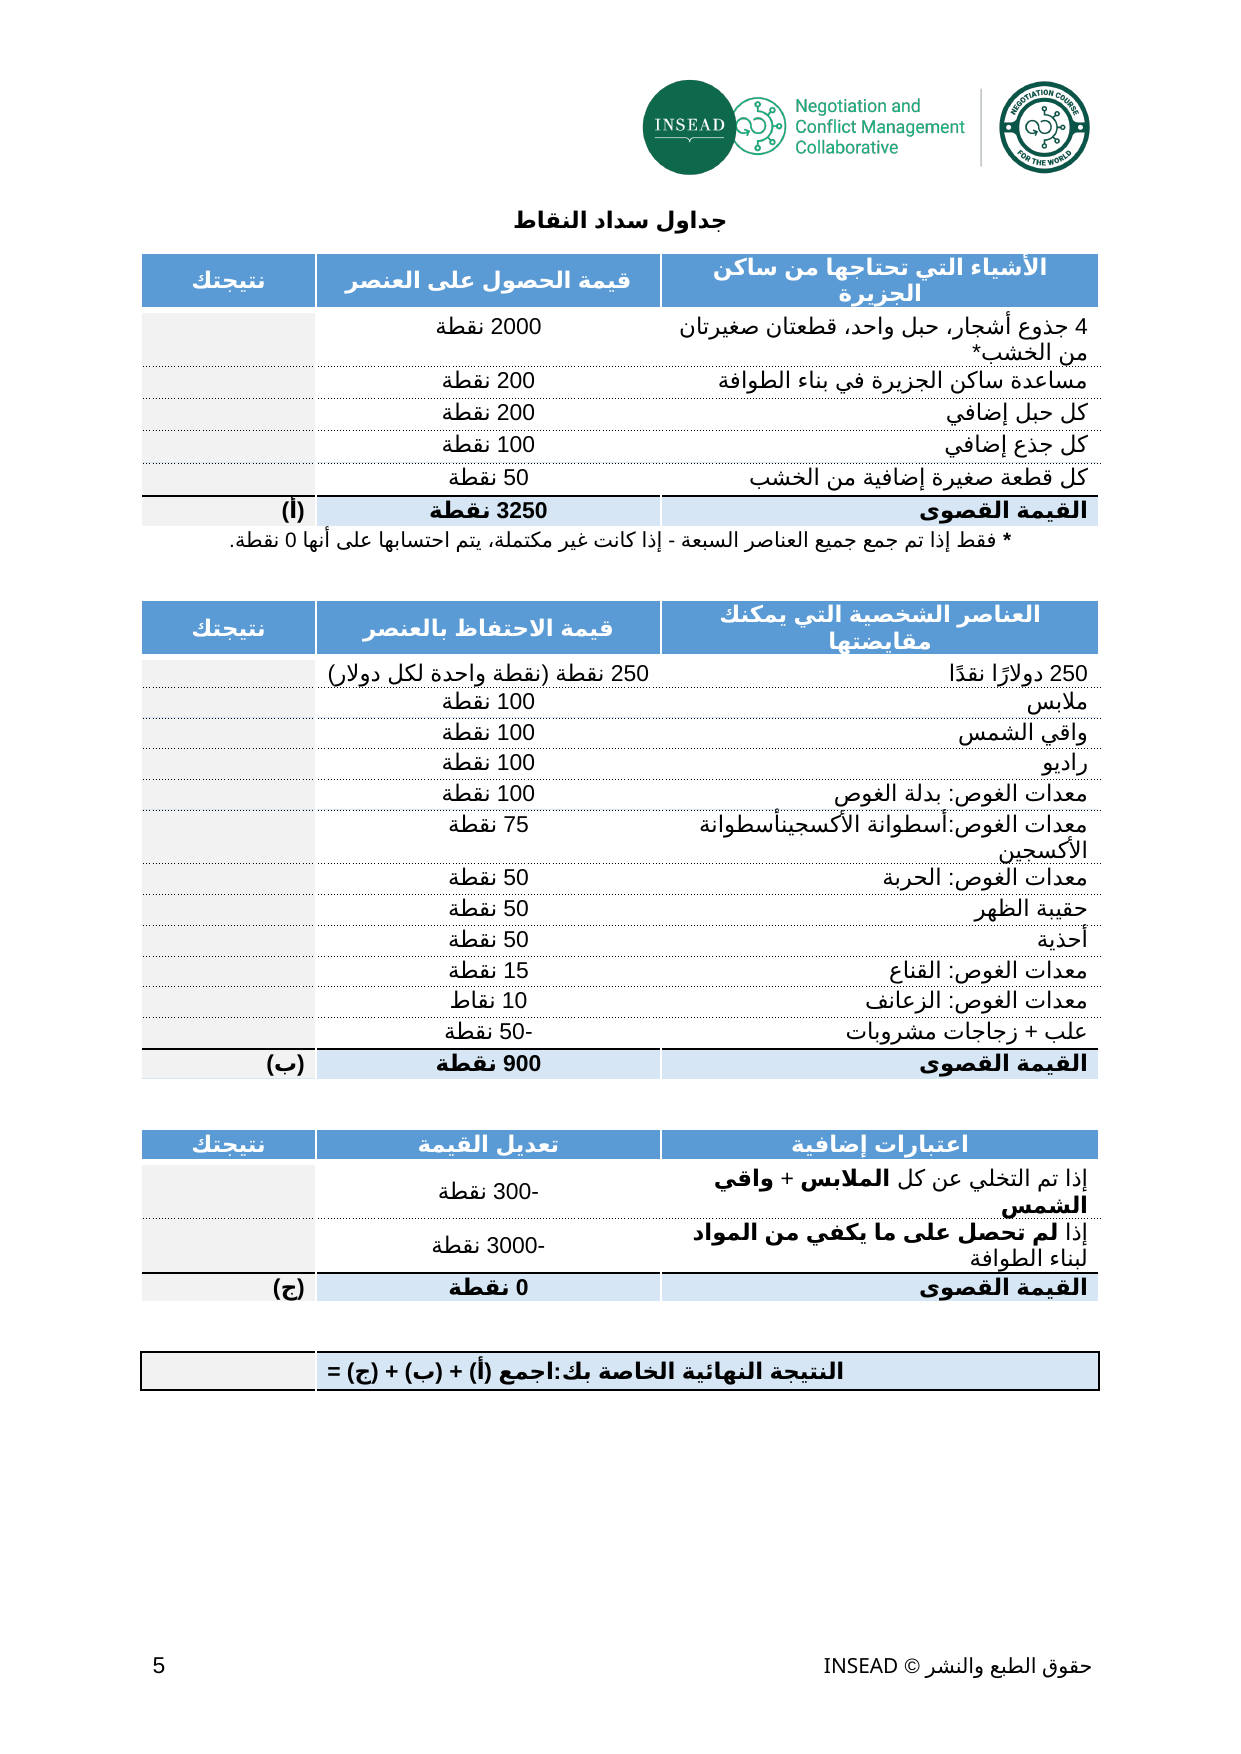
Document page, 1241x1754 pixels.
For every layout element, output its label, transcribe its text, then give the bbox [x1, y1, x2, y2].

table_cell القيمة القصوى [662, 497, 1098, 526]
table_header الأشياء التي تحتاجها من ساكن الجزيرة [662, 254, 1098, 307]
table_cell [142, 1165, 315, 1218]
table_cell 900 نقطة [317, 1050, 660, 1078]
table_cell [142, 1017, 315, 1048]
table_cell 3250 نقطة [317, 497, 660, 526]
picture [639, 73, 1093, 181]
table_cell [142, 779, 315, 809]
table_cell واقي الشمس [662, 718, 1098, 748]
table_cell 4 جذوع أشجار، حبل واحد، قطعتان صغيرتان من الخشب* [662, 313, 1098, 366]
table_cell 50 نقطة [317, 463, 660, 495]
table_cell مساعدة ساكن الجزيرة في بناء الطوافة [662, 366, 1098, 398]
table_cell إذا لم تحصل على ما يكفي من المواد لبناء الطوافة [662, 1218, 1098, 1272]
table_cell معدات الغوص:أسطوانة الأكسجينأسطوانة الأكسجين [662, 810, 1098, 863]
table_cell [142, 398, 315, 430]
table_cell إذا تم التخلي عن كل الملابس + واقي الشمس [662, 1165, 1098, 1218]
table_cell ملابس [662, 687, 1098, 717]
table_cell (أ) [142, 497, 315, 526]
table_cell 250 دولارًا نقدًا [662, 660, 1098, 687]
table_cell [142, 748, 315, 779]
table_header العناصر الشخصية التي يمكنك مقايضتها [662, 601, 1098, 654]
table_cell علب + زجاجات مشروبات [662, 1017, 1098, 1048]
table_cell 0 نقطة [317, 1274, 660, 1301]
table_cell 250 نقطة (نقطة واحدة لكل دولار) [317, 660, 660, 687]
table_header نتيجتك [142, 1130, 315, 1159]
text جداول سداد النقاط [148, 207, 1092, 233]
table_cell معدات الغوص: الحربة [662, 863, 1098, 894]
table_cell [142, 863, 315, 894]
table_cell [142, 894, 315, 925]
table_cell 15 نقطة [317, 956, 660, 986]
table_cell حقيبة الظهر [662, 894, 1098, 925]
table_cell 100 نقطة [317, 748, 660, 779]
table_cell 50 نقطة [317, 863, 660, 894]
table_cell 75 نقطة [317, 810, 660, 863]
table_cell كل حبل إضافي [662, 398, 1098, 430]
table_header اعتبارات إضافية [662, 1130, 1098, 1159]
table_header النتيجة النهائية الخاصة بك:اجمع (أ) + (ب) + (ج) = [317, 1353, 1098, 1389]
table_cell [142, 925, 315, 956]
table_cell كل جذع إضافي [662, 430, 1098, 462]
table_cell [142, 986, 315, 1017]
table_header قيمة الحصول على العنصر [317, 254, 660, 307]
table_cell (ج) [142, 1274, 315, 1301]
table_cell 100 نقطة [317, 430, 660, 462]
table_cell [142, 463, 315, 495]
table_cell 100 نقطة [317, 687, 660, 717]
table_cell 10 نقاط [317, 986, 660, 1017]
table_cell [142, 430, 315, 462]
text * فقط إذا تم جمع جميع العناصر السبعة - إذا كانت غير مكتملة، يتم احتسابها على أنها 0 نقطة. [148, 528, 1092, 552]
table_cell كل قطعة صغيرة إضافية من الخشب [662, 463, 1098, 495]
table_cell -3000 نقطة [317, 1218, 660, 1272]
table_cell (ب) [142, 1050, 315, 1078]
table_header تعديل القيمة [317, 1130, 660, 1159]
table_cell أحذية [662, 925, 1098, 956]
table_cell القيمة القصوى [662, 1274, 1098, 1301]
table_cell 100 نقطة [317, 779, 660, 809]
table_cell [142, 956, 315, 986]
table_cell 50 نقطة [317, 894, 660, 925]
table_cell راديو [662, 748, 1098, 779]
table_cell معدات الغوص: الزعانف [662, 986, 1098, 1017]
table_cell معدات الغوص: القناع [662, 956, 1098, 986]
table_cell 50 نقطة [317, 925, 660, 956]
table_cell 200 نقطة [317, 398, 660, 430]
table_header قيمة الاحتفاظ بالعنصر [317, 601, 660, 654]
table_cell [142, 1218, 315, 1272]
table_header نتيجتك [142, 254, 315, 307]
table_cell [142, 366, 315, 398]
table_cell [142, 810, 315, 863]
table_cell [142, 718, 315, 748]
table_cell 2000 نقطة [317, 313, 660, 366]
table_cell القيمة القصوى [662, 1050, 1098, 1078]
table_cell 200 نقطة [317, 366, 660, 398]
table_cell 100 نقطة [317, 718, 660, 748]
table_cell [142, 313, 315, 366]
table_header نتيجتك [142, 601, 315, 654]
table_header [142, 1353, 315, 1389]
table_cell [142, 687, 315, 717]
table_cell -300 نقطة [317, 1165, 660, 1218]
table_cell [142, 660, 315, 687]
table_cell -50 نقطة [317, 1017, 660, 1048]
table_cell معدات الغوص: بدلة الغوص [662, 779, 1098, 809]
